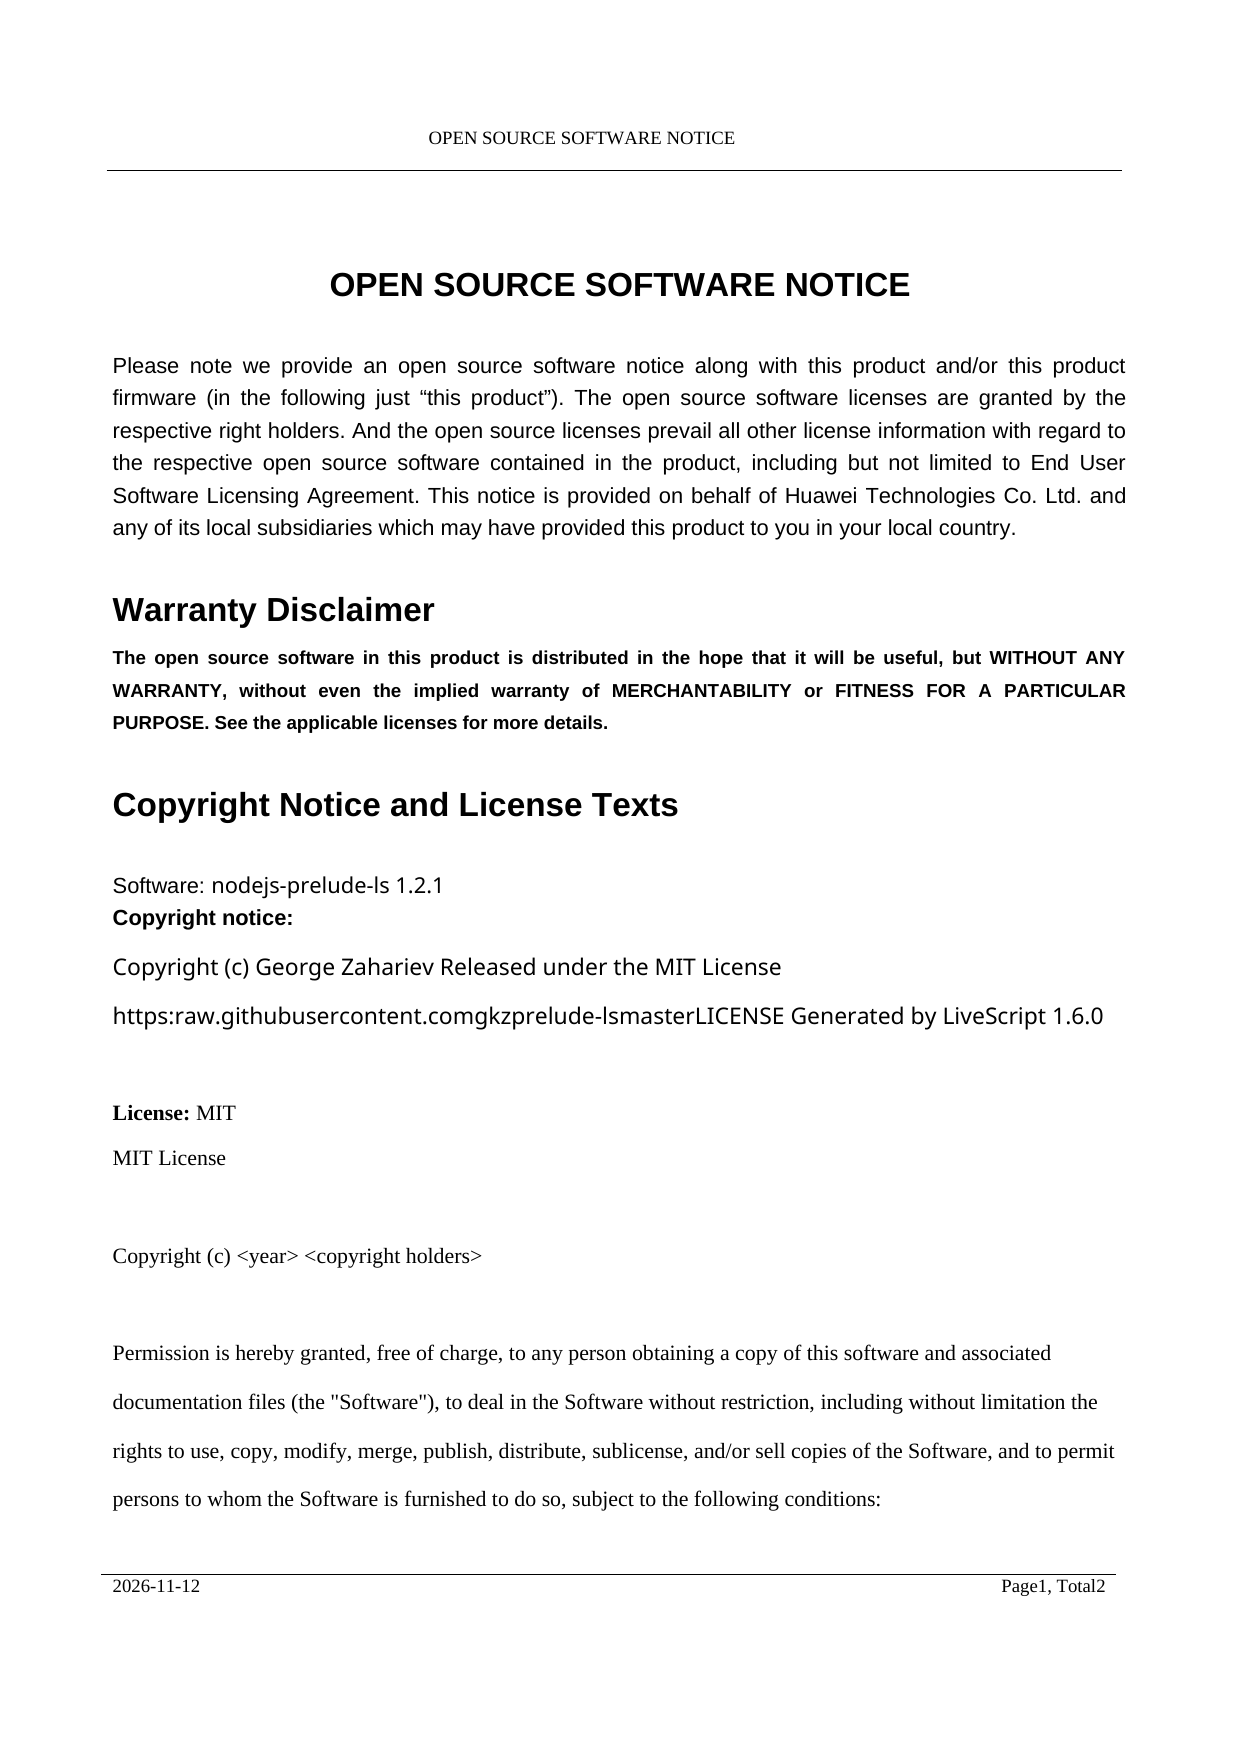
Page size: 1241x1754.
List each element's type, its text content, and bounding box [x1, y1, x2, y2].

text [112, 1142, 1128, 1515]
text The open source software in this product is distributed in the hope that it will be useful, but WITHOUT ANY WARRANTY, without even the implied warranty of MERCHANTABILITY or FITNESS FOR A PARTICULAR PURPOSE. See the applicable licenses for more details. [112, 641, 1128, 739]
text Software: nodejs-prelude-ls 1.2.1 [112, 869, 1128, 901]
text Please note we provide an open source software notice along with this product and/or this product firmware (in the following just “this product”). The open source software licenses are granted by the respective right holders. And the open source licenses prevail all other license information with regard to the respective open source software contained in the product, including but not limited to End User Software Licensing Agreement. This notice is provided on behalf of Huawei Technologies Co. Ltd. and any of its local subsidiaries which may have provided this product to you in your local country. [112, 349, 1128, 544]
text Copyright Notice and License Texts [112, 771, 1128, 836]
text License: MIT [112, 1096, 1128, 1129]
text OPEN SOURCE SOFTWARE NOTICE [112, 251, 1128, 316]
text Copyright notice: Copyright (c) George Zahariev Released under the MIT License https:raw.githubusercontent.comgkzprelude-lsmasterLICENSE Generated by LiveScript 1.6.0 [112, 901, 1128, 1080]
text Warranty Disclaimer [112, 576, 1128, 641]
